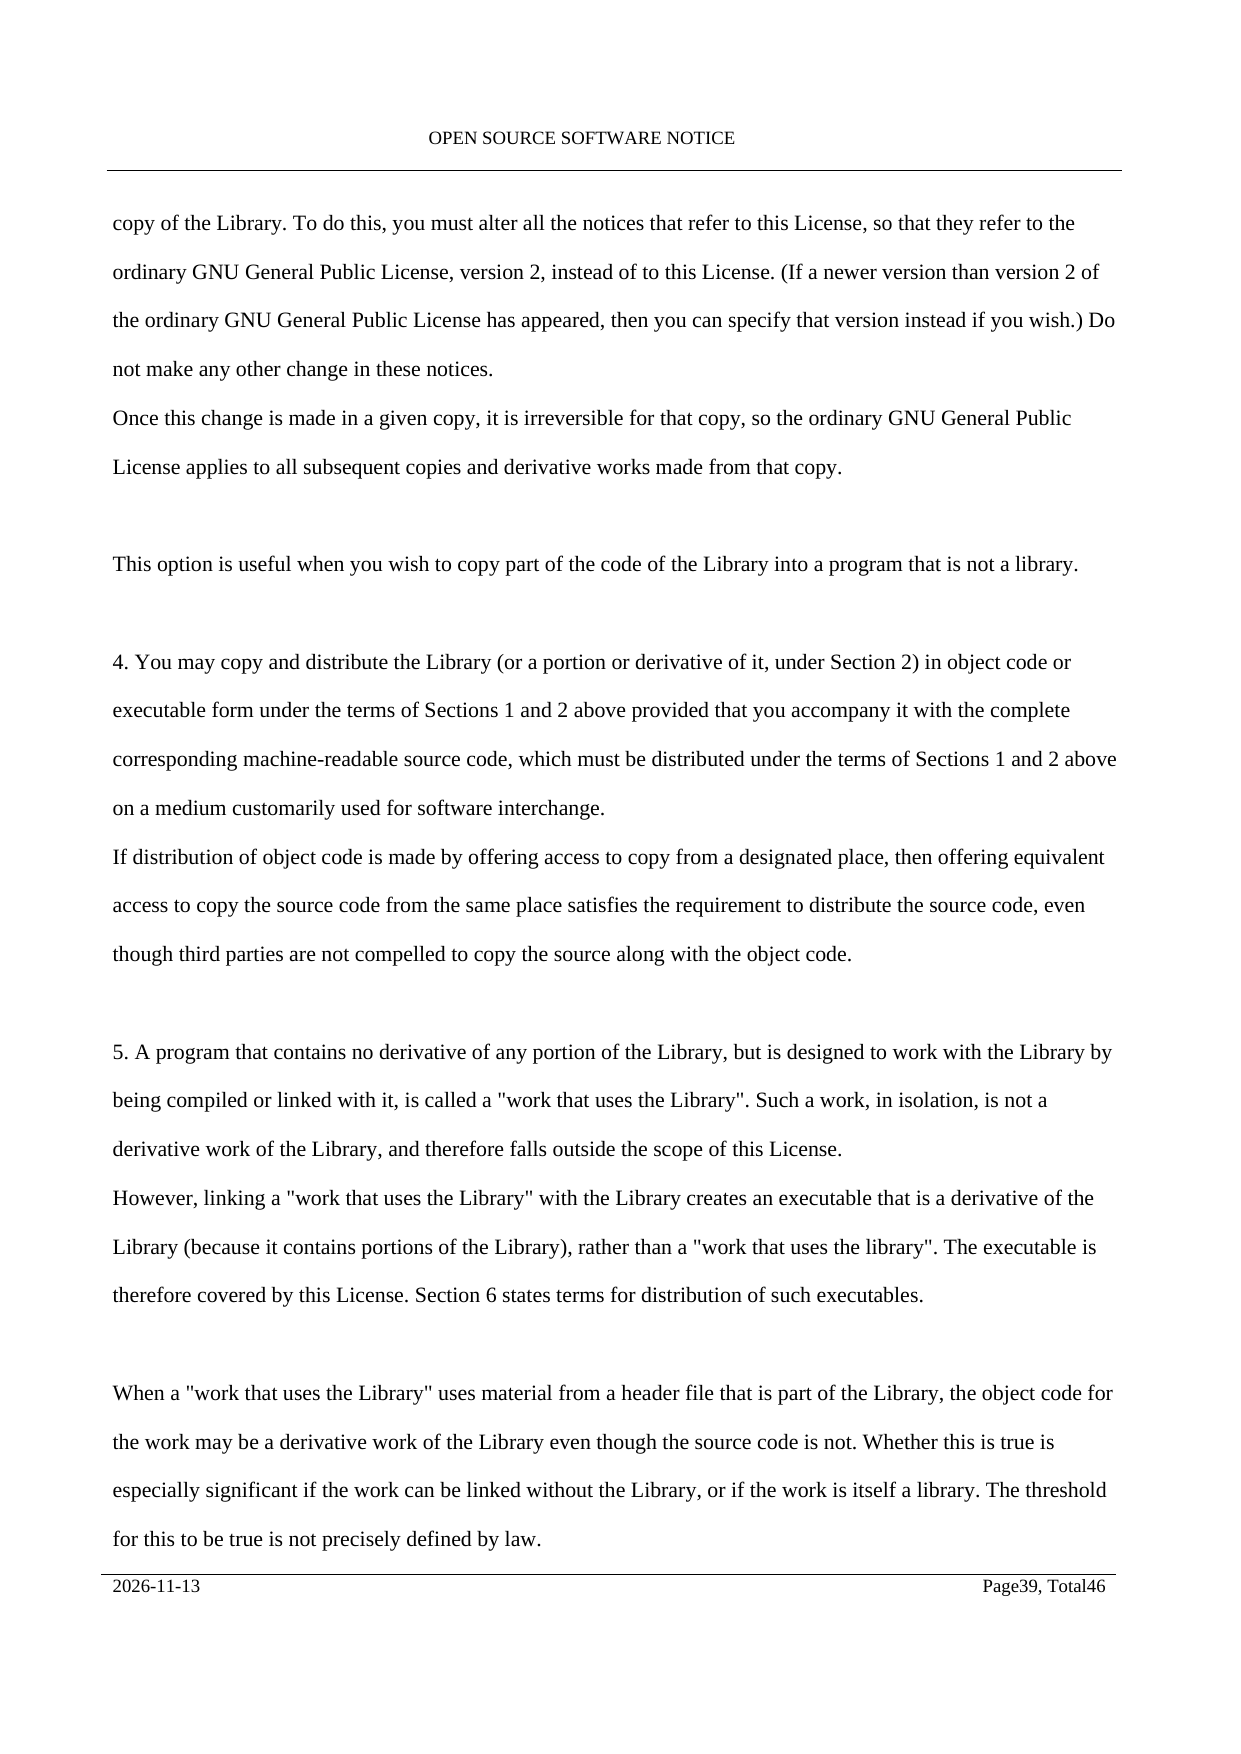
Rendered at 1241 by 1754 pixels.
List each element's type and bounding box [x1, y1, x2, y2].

text [112, 206, 1128, 1555]
